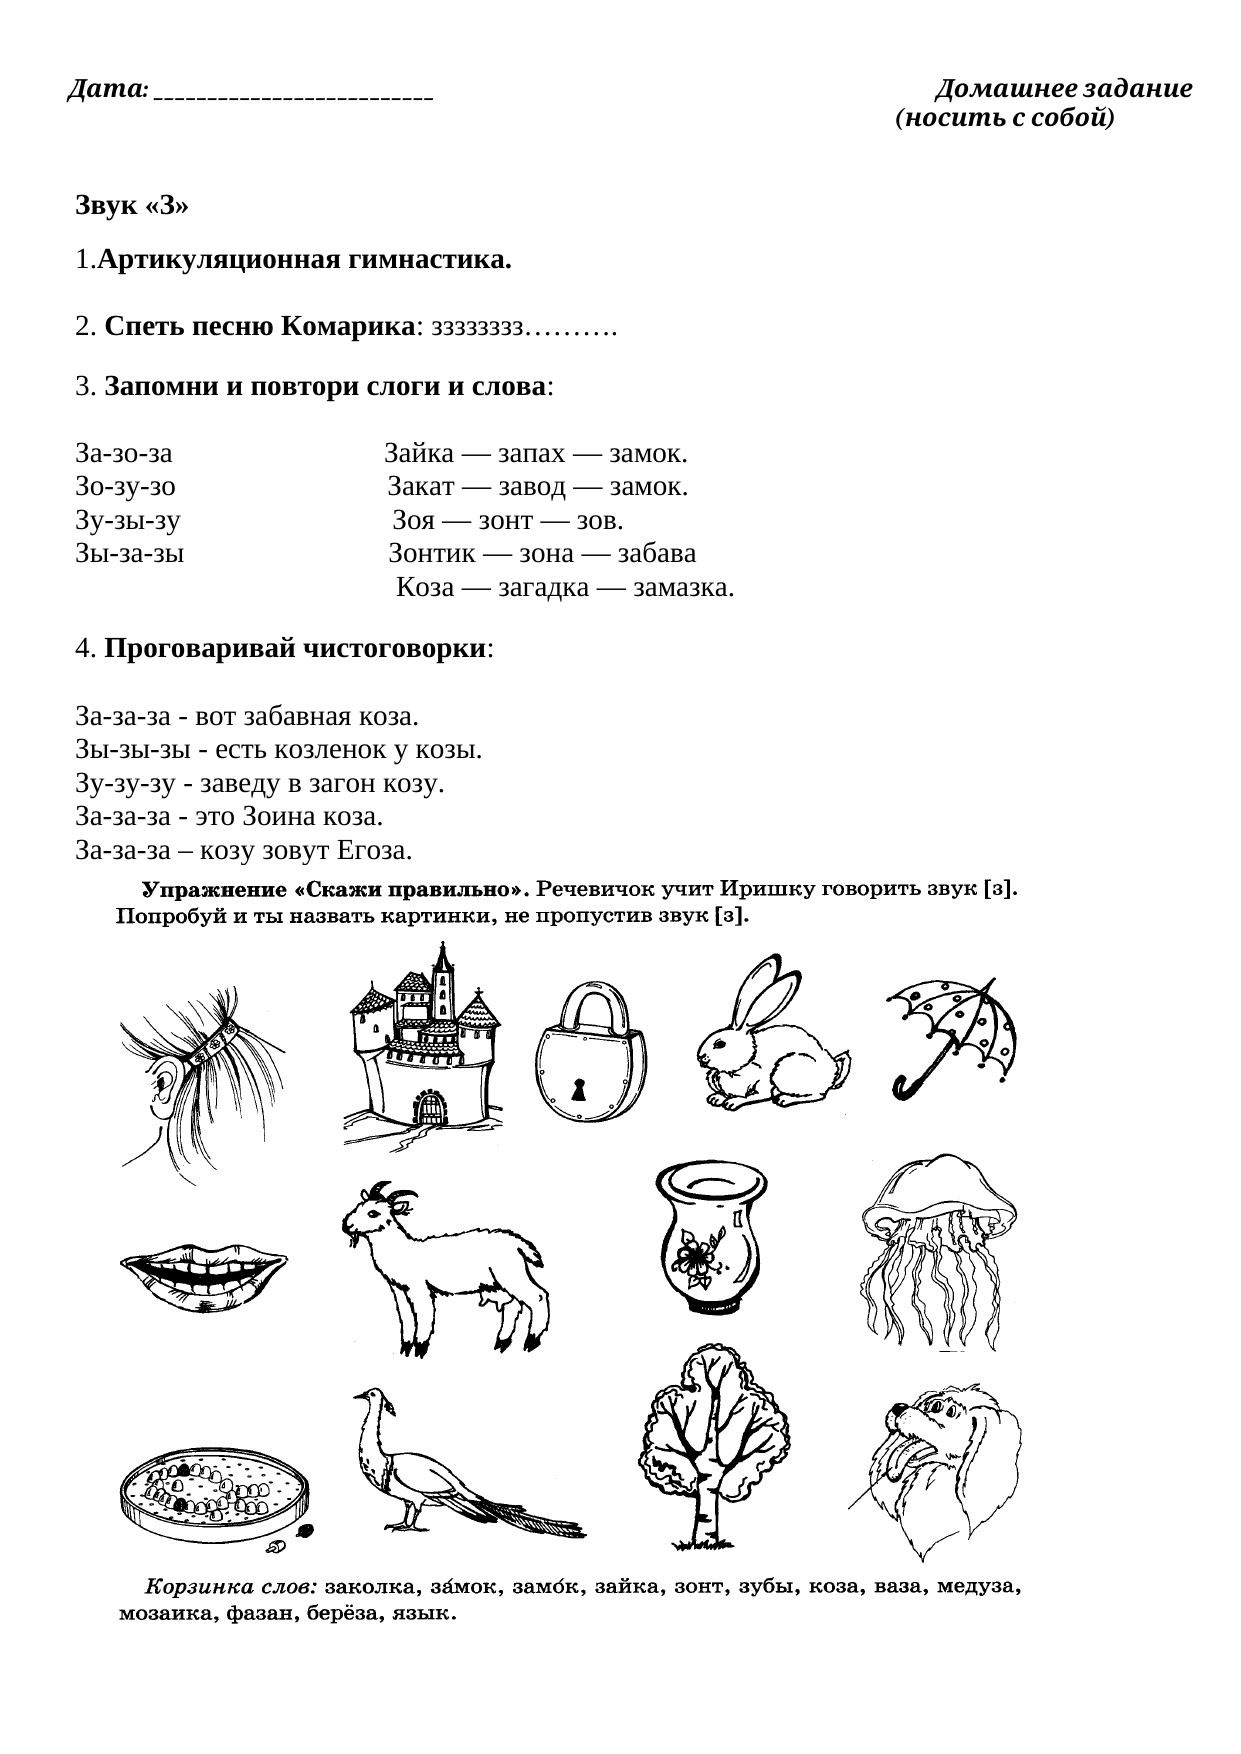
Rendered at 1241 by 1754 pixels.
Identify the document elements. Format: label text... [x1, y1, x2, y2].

text 4. Проговаривай чистоговорки: [75, 631, 1165, 664]
text (носить с собой) [75, 104, 1165, 132]
text Зы-зы-зы - есть козленок у козы. [75, 731, 1165, 765]
text Зо-зу-зо Закат — завод — замок. [75, 468, 1165, 502]
text Коза — загадка — замазка. [75, 569, 1165, 602]
text За-за-за – козу зовут Егоза. [75, 832, 1165, 865]
text Зу-зы-зу Зоя — зонт — зов. [75, 502, 1165, 535]
text 2. Спеть песню Комарика: зззззззз………. [75, 308, 1165, 342]
text 1.Артикуляционная гимнастика. [75, 241, 1165, 275]
text Звук «З» [75, 187, 1165, 220]
text Дата: __________________________ Домашнее задание [0, 75, 1225, 104]
text 3. Запомни и повтори слоги и слова: [75, 368, 1165, 401]
text За-за-за - это Зоина коза. [75, 798, 1165, 832]
text Зы-за-зы Зонтик — зона — забава [75, 535, 1165, 569]
text За-зо-за Зайка — запах — замок. [75, 435, 1165, 468]
text За-за-за - вот забавная коза. [75, 698, 1165, 731]
text Зу-зу-зу - заведу в загон козу. [75, 765, 1165, 798]
